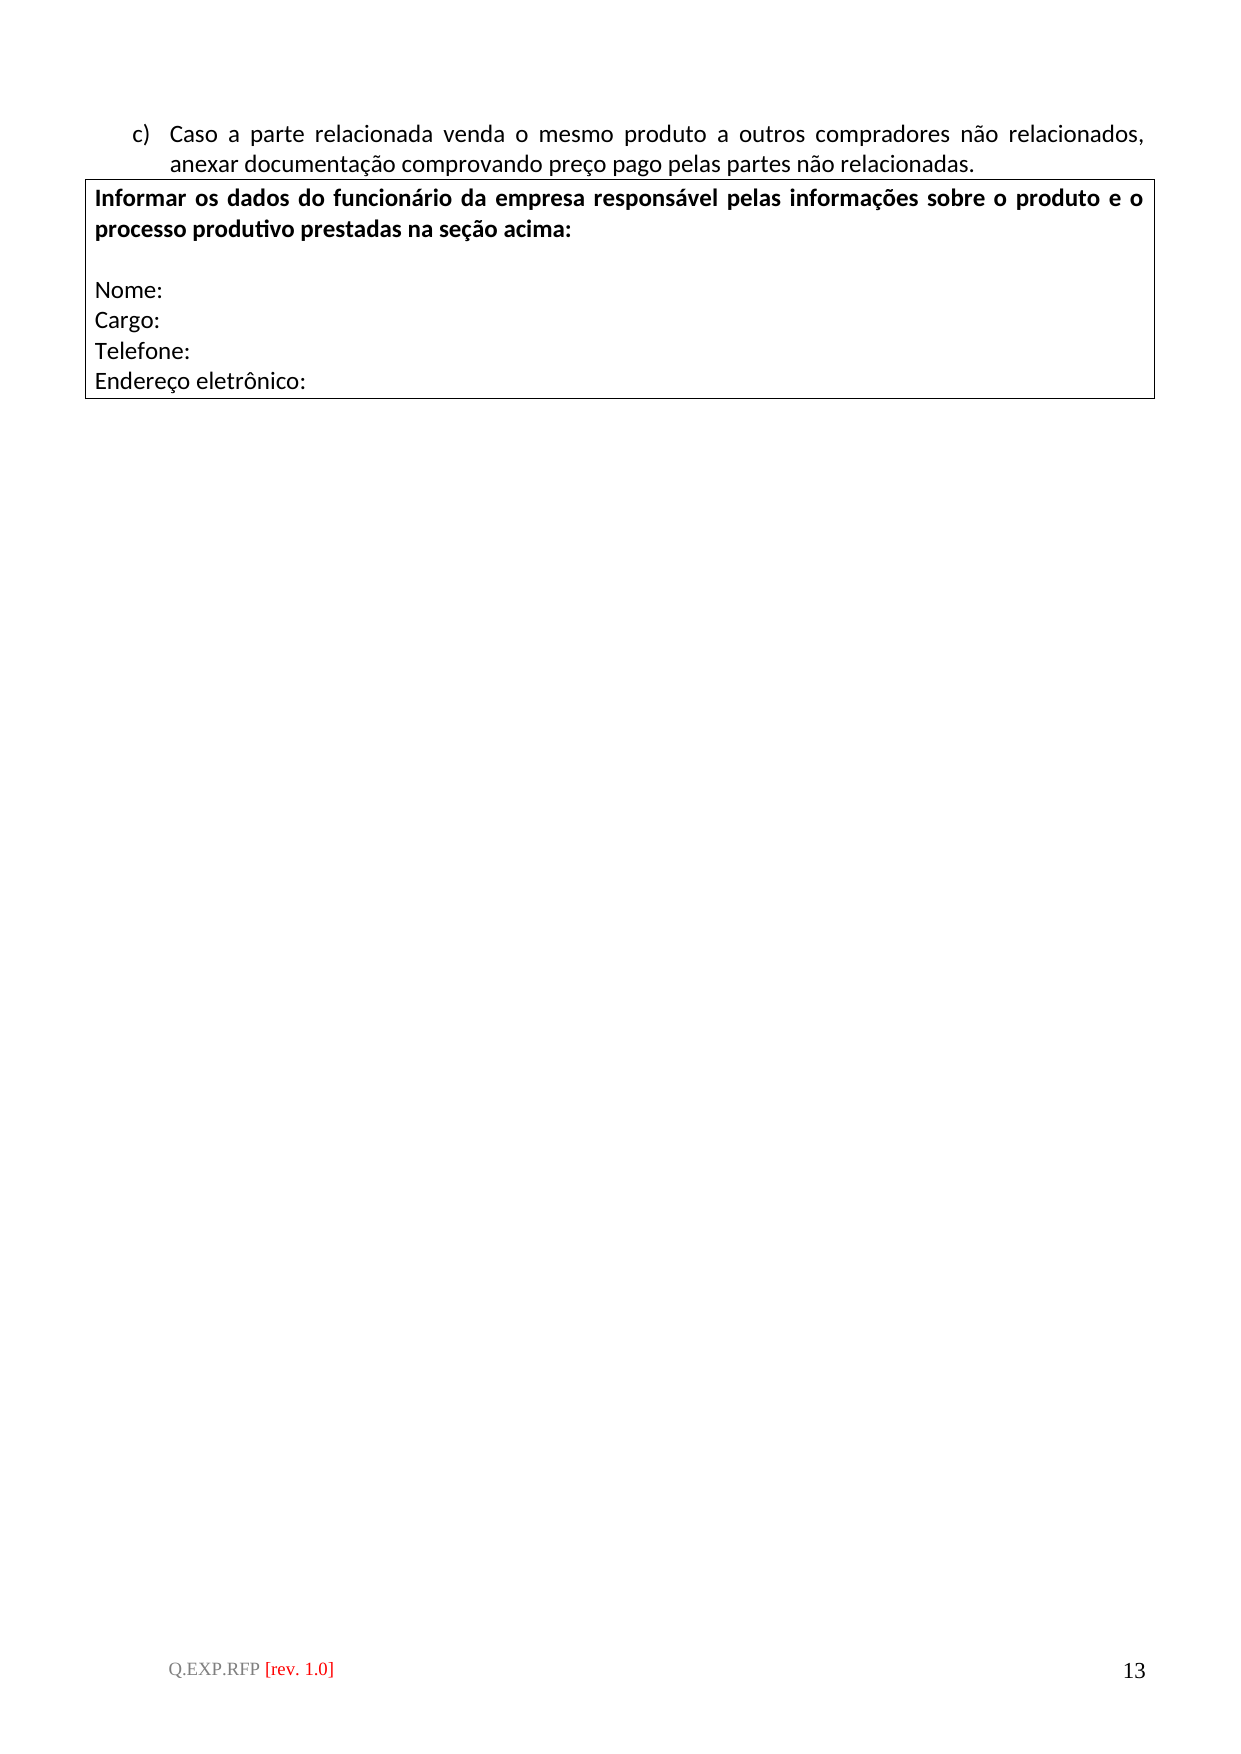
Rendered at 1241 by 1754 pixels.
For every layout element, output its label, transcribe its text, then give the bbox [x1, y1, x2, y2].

list Caso a parte relacionada venda o mesmo produto a outros compradores não relacionados, anexar documentação comprovando preço pago pelas partes não relacionadas. [132, 118, 1146, 179]
text Cargo: [94, 304, 1146, 335]
text Endereço eletrônico: [86, 362, 1154, 398]
text Nome: [94, 274, 1146, 304]
text Telefone: [94, 335, 1146, 362]
text Informar os dados do funcionário da empresa responsável pelas informações sobre o produto e o processo produtivo prestadas na seção acima: [86, 180, 1154, 243]
